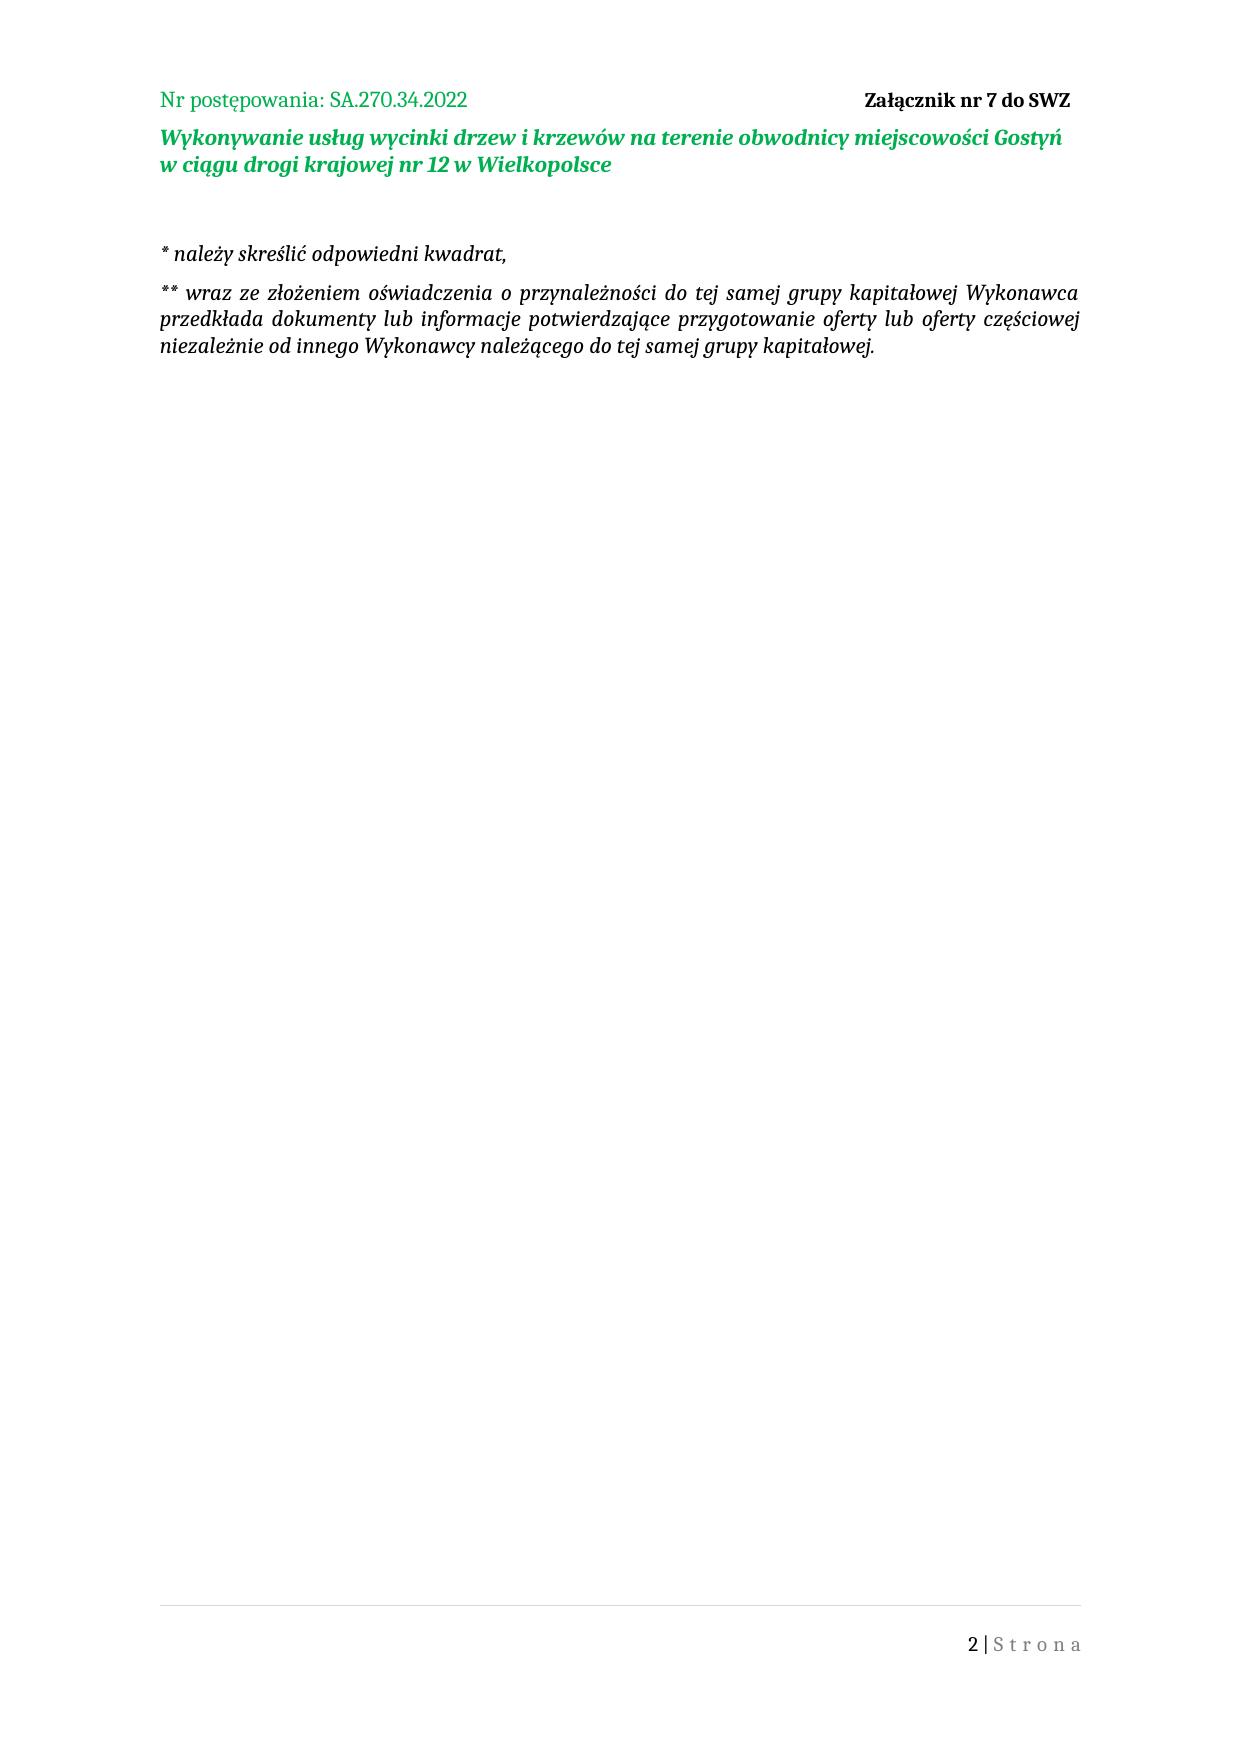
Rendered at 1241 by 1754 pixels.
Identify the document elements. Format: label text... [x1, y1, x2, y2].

text * należy skreślić odpowiedni kwadrat, [159, 241, 1081, 267]
text ** wraz ze złożeniem oświadczenia o przynależności do tej samej grupy kapitałowej Wykonawca przedkłada dokumenty lub informacje potwierdzające przygotowanie oferty lub oferty częściowej niezależnie od innego Wykonawcy należącego do tej samej grupy kapitałowej. [159, 280, 1081, 359]
